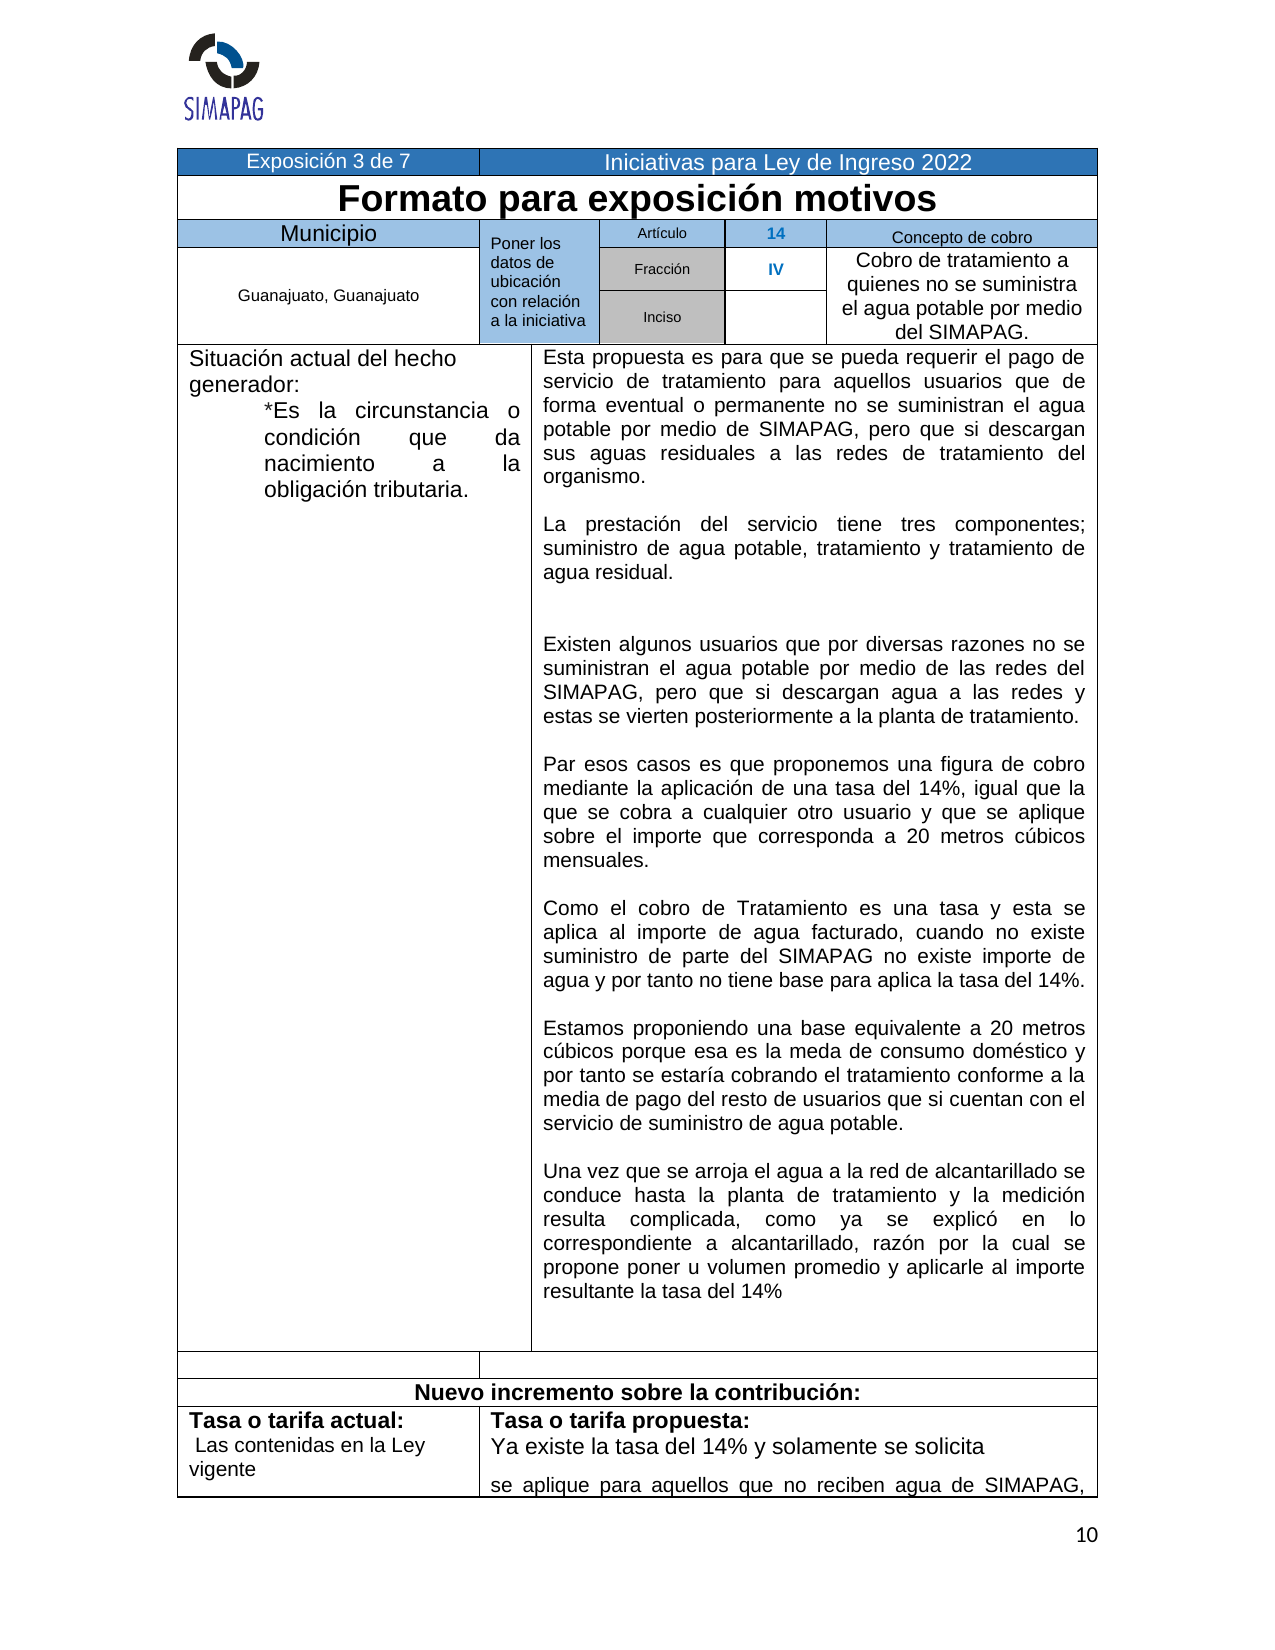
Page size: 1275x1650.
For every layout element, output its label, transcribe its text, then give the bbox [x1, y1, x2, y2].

table_cell Inciso [600, 291, 724, 343]
table_cell Cobro de tratamiento a quienes no se suministra el agua potable por medio del SIMAPAG. [827, 248, 1097, 343]
table_cell Esta propuesta es para que se pueda requerir el pago de servicio de tratamiento para aquellos usuarios que de forma eventual o permanente no se suministran el agua potable por medio de SIMAPAG, pero que si descargan sus aguas residuales a las redes de tratamiento del organismo. La prestación del servicio tiene tres componentes; suministro de agua potable, tratamiento y tratamiento de agua residual. Existen algunos usuarios que por diversas razones no se suministran el agua potable por medio de las redes del SIMAPAG, pero que si descargan agua a las redes y estas se vierten posteriormente a la planta de tratamiento. Par esos casos es que proponemos una figura de cobro mediante la aplicación de una tasa del 14%, igual que la que se cobra a cualquier otro usuario y que se aplique sobre el importe que corresponda a 20 metros cúbicos mensuales. Como el cobro de Tratamiento es una tasa y esta se aplica al importe de agua facturado, cuando no existe suministro de parte del SIMAPAG no existe importe de agua y por tanto no tiene base para aplica la tasa del 14%. Estamos proponiendo una base equivalente a 20 metros cúbicos porque esa es la meda de consumo doméstico y por tanto se estaría cobrando el tratamiento conforme a la media de pago del resto de usuarios que si cuentan con el servicio de suministro de agua potable. Una vez que se arroja el agua a la red de alcantarillado se conduce hasta la planta de tratamiento y la medición resulta complicada, como ya se explicó en lo correspondiente a alcantarillado, razón por la cual se propone poner u volumen promedio y aplicarle al importe resultante la tasa del 14% [532, 345, 1097, 1351]
table_cell [726, 291, 826, 343]
table_cell [178, 1352, 479, 1378]
table_cell 14 [726, 220, 826, 247]
table_header Iniciativas para Ley de Ingreso 2022 [480, 149, 1097, 175]
table_cell Fracción [600, 248, 724, 290]
table_cell Municipio [178, 220, 479, 247]
table_header Exposición 3 de 7 [178, 149, 479, 175]
table_cell Poner los datos de ubicación con relación a la iniciativa [480, 220, 599, 343]
table_cell Guanajuato, Guanajuato [178, 248, 479, 343]
table_cell Tasa o tarifa actual: Las contenidas en la Ley vigente [178, 1407, 479, 1496]
table_cell IV [726, 248, 826, 290]
table_cell [480, 1352, 1097, 1378]
table_cell Formato para exposición motivos [178, 176, 1097, 219]
table_cell Situación actual del hecho generador: *Es la circunstancia o condición que da nacimiento a la obligación tributaria. [178, 345, 531, 1351]
table_cell Artículo [600, 220, 724, 247]
table_cell Nuevo incremento sobre la contribución: [178, 1379, 1097, 1406]
table_cell Concepto de cobro [827, 220, 1097, 247]
